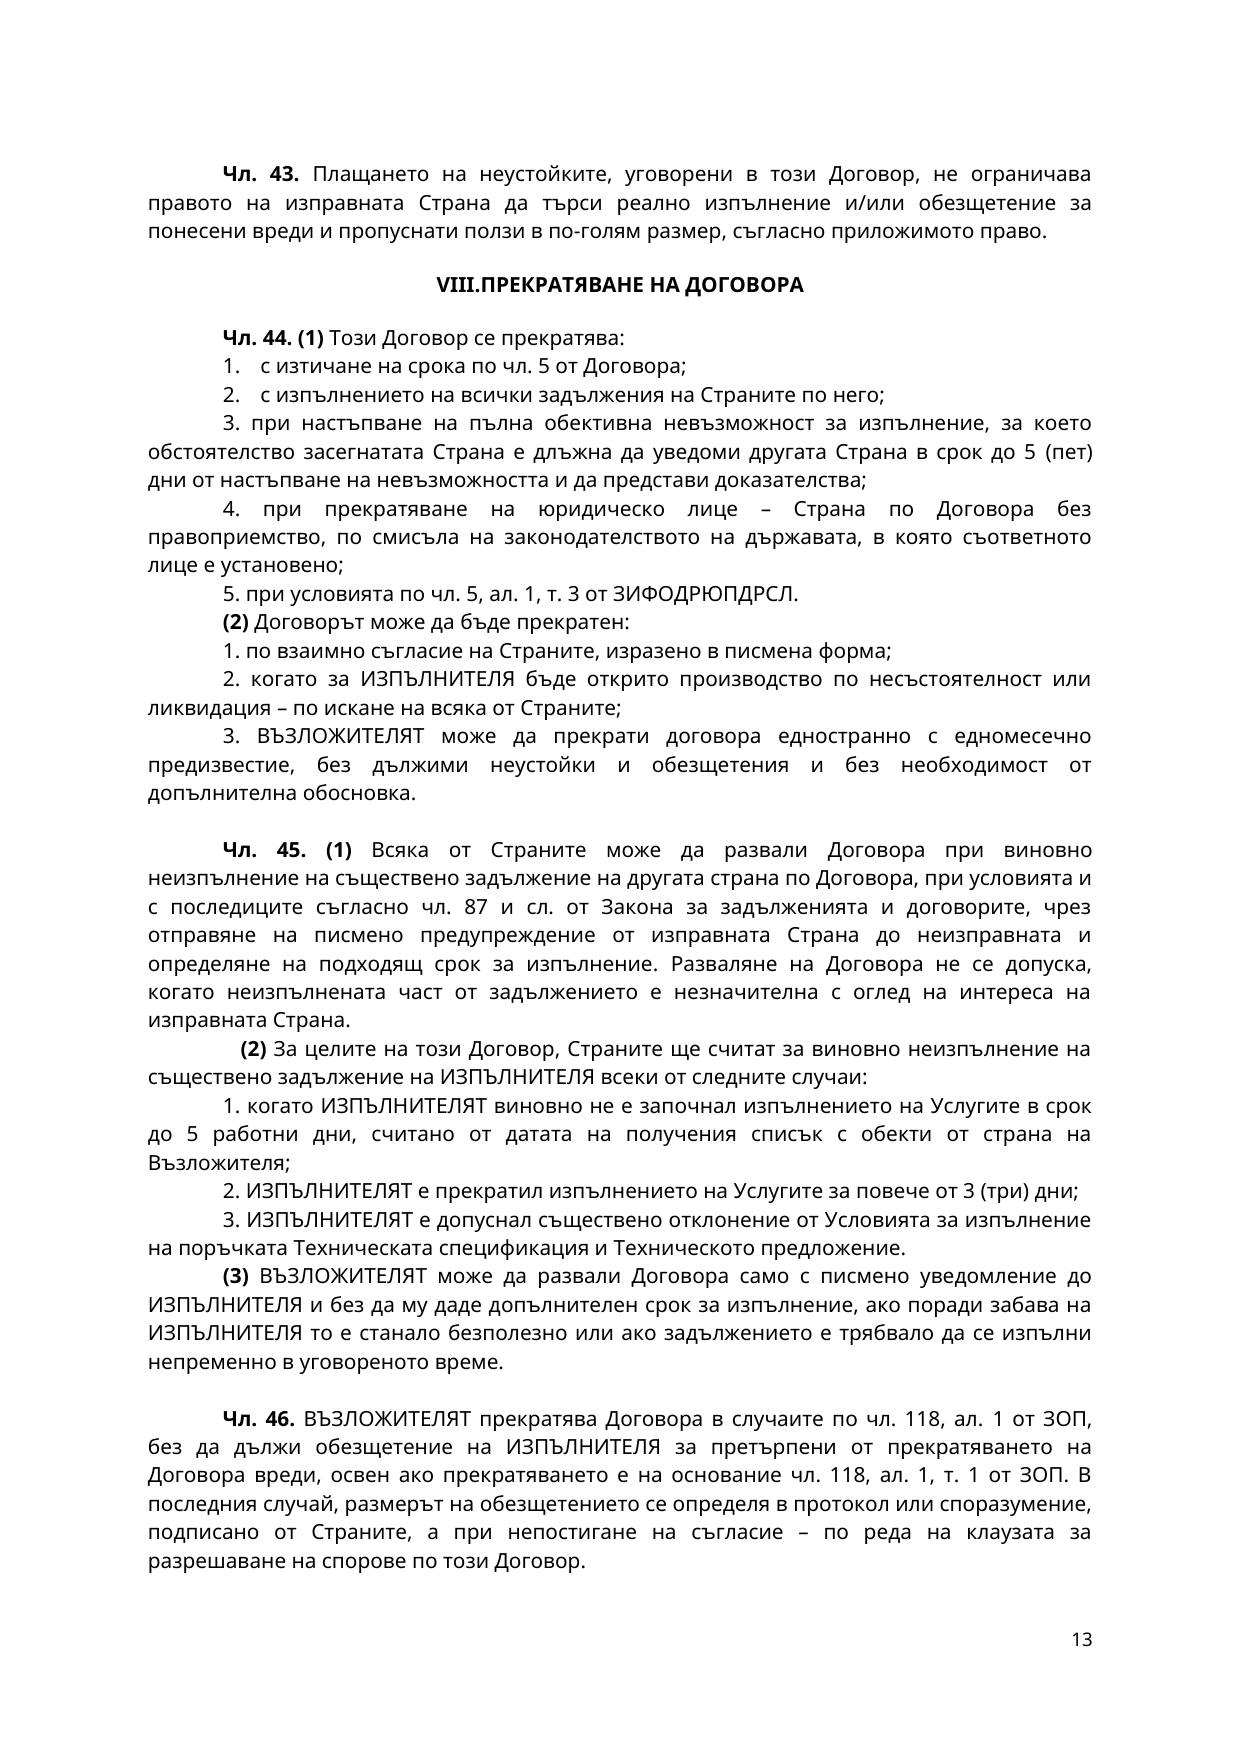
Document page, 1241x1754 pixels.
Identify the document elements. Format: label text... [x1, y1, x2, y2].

text (2) Договорът може да бъде прекратен: [148, 607, 1093, 636]
list с изтичане на срока по чл. 5 от Договора; [223, 352, 1093, 380]
text (2) За целите на този Договор, Страните ще считат за виновно неизпълнение на съществено задължение на ИЗПЪЛНИТЕЛЯ всеки от следните случаи: [148, 1034, 1093, 1091]
text Чл. 46. ВЪЗЛОЖИТЕЛЯТ прекратява Договора в случаите по чл. 118, ал. 1 от ЗОП, без да дължи обезщетение на ИЗПЪЛНИТЕЛЯ за претърпени от прекратяването на Договора вреди, освен ако прекратяването е на основание чл. 118, ал. 1, т. 1 от ЗОП. В последния случай, размерът на обезщетението се определя в протокол или споразумение, подписано от Страните, а при непостигане на съгласие – по реда на клаузата за разрешаване на спорове по този Договор. [148, 1404, 1093, 1574]
text Чл. 45. (1) Всяка от Страните може да развали Договора при виновно неизпълнение на съществено задължение на другата страна по Договора, при условията и с последиците съгласно чл. 87 и сл. от Закона за задълженията и договорите, чрез отправяне на писмено предупреждение от изправната Страна до неизправната и определяне на подходящ срок за изпълнение. Разваляне на Договора не се допуска, когато неизпълнената част от задължението е незначителна с оглед на интереса на изправната Страна. [148, 835, 1093, 1034]
text 3. при настъпване на пълна обективна невъзможност за изпълнение, за което обстоятелство засегнатата Страна е длъжна да уведоми другата Страна в срок до 5 (пет) дни от настъпване на невъзможността и да представи доказателства; [148, 408, 1093, 494]
text 5. при условията по чл. 5, ал. 1, т. 3 от ЗИФОДРЮПДРСЛ. [148, 579, 1093, 607]
text 3. ВЪЗЛОЖИТЕЛЯТ може да прекрати договора едностранно с едномесечно предизвестие, без дължими неустойки и обезщетения и без необходимост от допълнителна обосновка. [148, 721, 1093, 807]
text 3. ИЗПЪЛНИТЕЛЯТ е допуснал съществено отклонение от Условията за изпълнение на поръчката Техническата спецификация и Техническото предложение. [148, 1205, 1093, 1262]
text Чл. 43. Плащането на неустойките, уговорени в този Договор, не ограничава правото на изправната Страна да търси реално изпълнение и/или обезщетение за понесени вреди и пропуснати ползи в по-голям размер, съгласно приложимото право. [148, 159, 1093, 245]
list с изпълнението на всички задължения на Страните по него; [223, 380, 1093, 408]
text 2. когато за ИЗПЪЛНИТЕЛЯ бъде открито производство по несъстоятелност или ликвидация – по искане на всяка от Страните; [148, 664, 1093, 721]
text 1. по взаимно съгласие на Страните, изразено в писмена форма; [148, 636, 1093, 664]
text Чл. 44. (1) Този Договор се прекратява: [148, 323, 1093, 352]
text (3) ВЪЗЛОЖИТЕЛЯТ може да развали Договора само с писмено уведомление до ИЗПЪЛНИТЕЛЯ и без да му даде допълнителен срок за изпълнение, ако поради забава на ИЗПЪЛНИТЕЛЯ то е станало безполезно или ако задължението е трябвало да се изпълни непременно в уговореното време. [148, 1262, 1093, 1375]
text VIII.ПРЕКРАТЯВАНЕ НА ДОГОВОРА [148, 270, 1093, 298]
text 1. когато ИЗПЪЛНИТЕЛЯТ виновно не е започнал изпълнението на Услугите в срок до 5 работни дни, считано от датата на получения списък с обекти от страна на Възложителя; [148, 1091, 1093, 1176]
text 4. при прекратяване на юридическо лице – Страна по Договора без правоприемство, по смисъла на законодателството на държавата, в която съответното лице е установено; [148, 494, 1093, 579]
text 2. ИЗПЪЛНИТЕЛЯТ е прекратил изпълнението на Услугите за повече от 3 (три) дни; [148, 1176, 1093, 1205]
